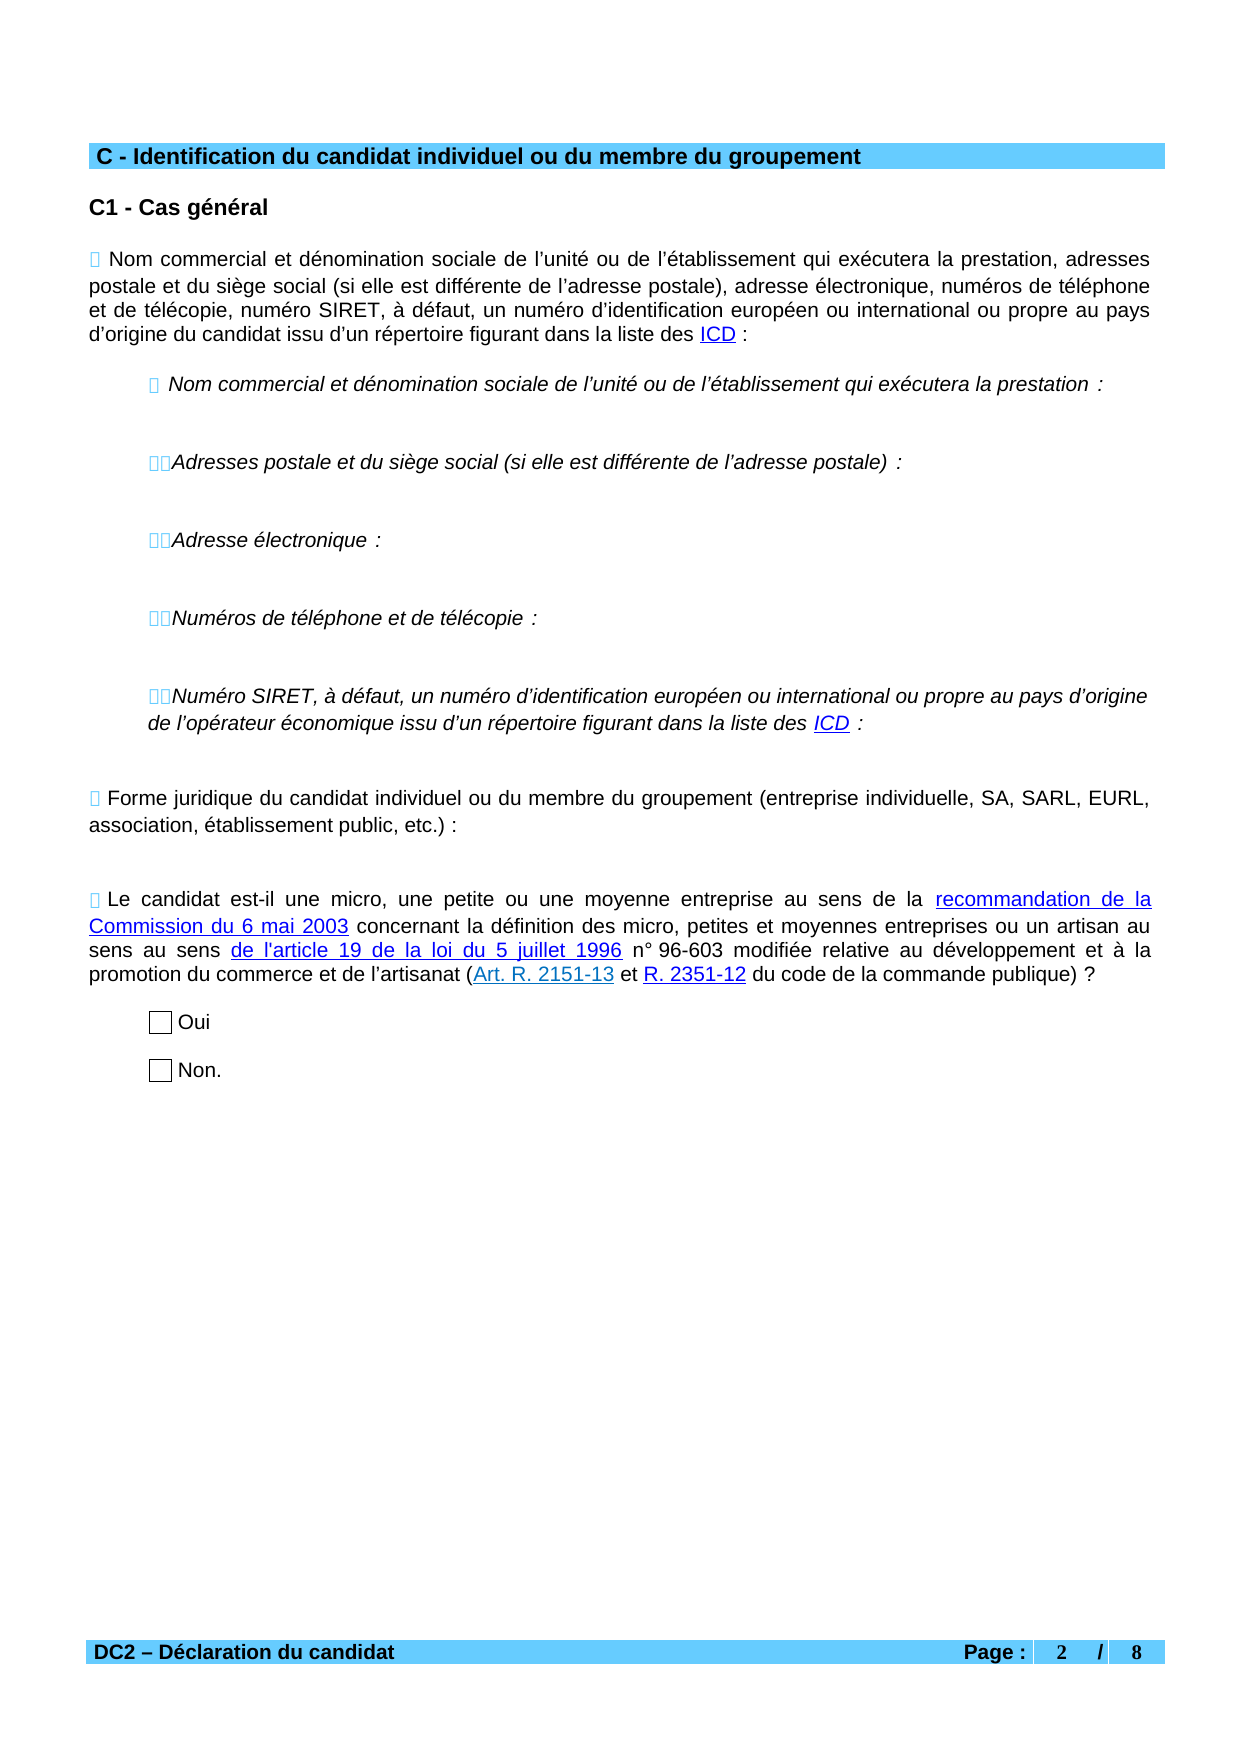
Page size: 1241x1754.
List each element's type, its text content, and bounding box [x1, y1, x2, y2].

table_header C - Identification du candidat individuel ou du membre du groupement [89, 143, 1165, 169]
text  Forme juridique du candidat individuel ou du membre du groupement (entreprise individuelle, SA, SARL, EURL, association, établissement public, etc.) : [89, 783, 1152, 837]
text  Le candidat est-il une micro, une petite ou une moyenne entreprise au sens de la recommandation de la Commission du 6 mai 2003 concernant la définition des micro, petites et moyennes entreprises ou un artisan au sens au sens de l'article 19 de la loi du 5 juillet 1996 n° 96-603 modifiée relative au développement et à la promotion du commerce et de l’artisanat (Art. R. 2151-13 et R. 2351-12 du code de la commande publique) ? [89, 884, 1152, 986]
subtitle Adresses postale et du siège social (si elle est différente de l’adresse postale) : [148, 447, 1152, 477]
subtitle  Nom commercial et dénomination sociale de l’unité ou de l’établissement qui exécutera la prestation, adresses postale et du siège social (si elle est différente de l’adresse postale), adresse électronique, numéros de téléphone et de télécopie, numéro SIRET, à défaut, un numéro d’identification européen ou international ou propre au pays d’origine du candidat issu d’un répertoire figurant dans la liste des ICD : [89, 244, 1152, 345]
text Oui [148, 1010, 1152, 1034]
text Non. [148, 1058, 1152, 1082]
subtitle  Nom commercial et dénomination sociale de l’unité ou de l’établissement qui exécutera la prestation : [148, 369, 1152, 399]
subtitle Adresse électronique : [148, 525, 1152, 555]
subtitle Numéro SIRET, à défaut, un numéro d’identification européen ou international ou propre au pays d’origine de l’opérateur économique issu d’un répertoire figurant dans la liste des ICD : [148, 681, 1152, 735]
subtitle Numéros de téléphone et de télécopie : [148, 603, 1152, 633]
subtitle C1 - Cas général [89, 193, 1152, 220]
